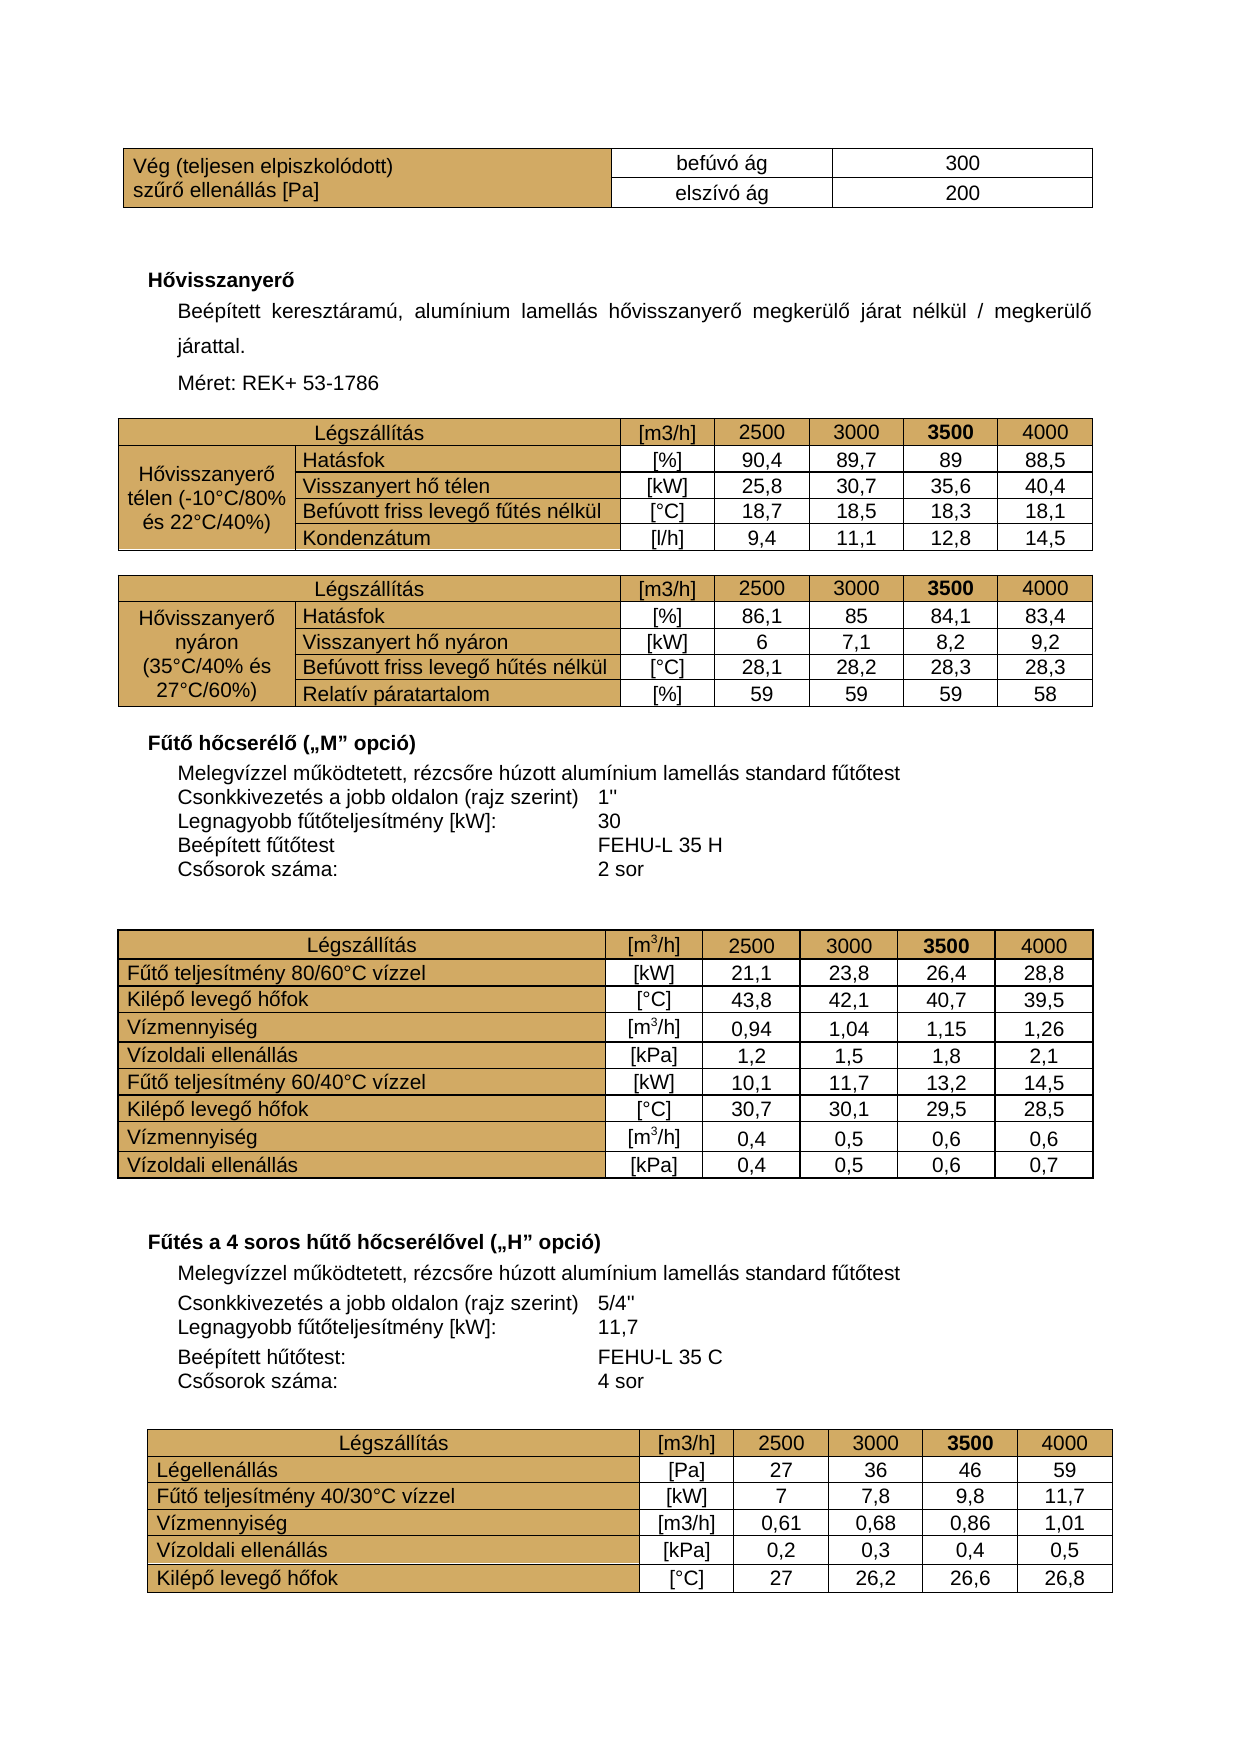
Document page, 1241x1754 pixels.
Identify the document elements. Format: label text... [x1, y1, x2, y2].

table_cell Kilépő levegő hőfok [148, 1565, 639, 1592]
table_cell befúvó ág [612, 149, 832, 177]
table_cell 43,8 [703, 987, 799, 1011]
table_cell Relatív páratartalom [296, 680, 620, 706]
table_cell 9,4 [715, 524, 809, 549]
table_cell 26,4 [898, 960, 994, 985]
table_cell Fűtő teljesítmény 40/30°C vízzel [148, 1483, 639, 1509]
table_cell 29,5 [898, 1096, 994, 1121]
table_cell Hatásfok [296, 602, 620, 628]
table_cell elszívó ág [612, 178, 832, 207]
table_cell 14,5 [998, 524, 1092, 549]
text Legnagyobb fűtőteljesítmény [kW]: 11,7 [177, 1314, 1093, 1338]
text Csonkkivezetés a jobb oldalon (rajz szerint) 5/4'' [177, 1291, 1093, 1314]
text Beépített keresztáramú, alumínium lamellás hővisszanyerő megkerülő járat nélkül / megkerülő járattal. [177, 298, 1093, 358]
table_cell 58 [998, 680, 1092, 706]
text Fűtő hőcserélő („M” opció) [148, 731, 1093, 755]
table_cell 11,1 [810, 524, 903, 549]
table_header 2500 [715, 419, 809, 445]
table_cell 0,94 [703, 1013, 799, 1041]
table_cell 88,5 [998, 446, 1092, 471]
table_header 2500 [734, 1430, 828, 1456]
table_cell Visszanyert hő télen [296, 473, 620, 498]
table_cell 89,7 [810, 446, 903, 471]
table_cell Vízmennyiség [119, 1122, 605, 1151]
table_cell 0,4 [923, 1536, 1017, 1563]
table_cell 0,3 [829, 1536, 922, 1563]
table_cell 0,2 [734, 1536, 828, 1563]
table_cell 0,6 [898, 1122, 994, 1151]
table_cell 25,8 [715, 473, 809, 498]
table_header 2500 [703, 931, 799, 958]
table_cell Visszanyert hő nyáron [296, 629, 620, 654]
table_cell 35,6 [904, 473, 997, 498]
table_cell 27 [734, 1457, 828, 1482]
table_cell 18,1 [998, 499, 1092, 523]
table_header 3500 [923, 1430, 1017, 1456]
table_cell 0,5 [801, 1152, 897, 1177]
table_cell 0,6 [898, 1152, 994, 1177]
table_header [m3/h] [621, 419, 714, 445]
table_cell [%] [621, 446, 714, 471]
table_header 3000 [829, 1430, 922, 1456]
table_cell [m3/h] [606, 1122, 702, 1151]
table_cell 59 [810, 680, 903, 706]
text Melegvízzel működtetett, rézcsőre húzott alumínium lamellás standard fűtőtest [177, 1260, 1093, 1284]
table_cell [kW] [640, 1483, 733, 1509]
table_cell 59 [715, 680, 809, 706]
table_cell 28,5 [996, 1096, 1092, 1121]
table_cell 85 [810, 602, 903, 628]
table_cell 10,1 [703, 1069, 799, 1094]
table_cell Vízoldali ellenállás [148, 1536, 639, 1563]
table_cell 1,15 [898, 1013, 994, 1041]
table_cell 1,04 [801, 1013, 897, 1041]
table_cell 86,1 [715, 602, 809, 628]
table_cell 27 [734, 1565, 828, 1592]
table_cell Kondenzátum [296, 524, 620, 549]
table_cell 28,3 [998, 655, 1092, 679]
text Legnagyobb fűtőteljesítmény [kW]: 30 [177, 809, 1093, 833]
table_header 3500 [898, 931, 994, 958]
table_cell 8,2 [904, 629, 997, 654]
table_cell 0,86 [923, 1510, 1017, 1535]
table_cell [kW] [606, 960, 702, 985]
table_cell [°C] [621, 655, 714, 679]
table_header 4000 [998, 576, 1092, 601]
table_cell [m3/h] [606, 1013, 702, 1041]
table_header 3000 [810, 419, 903, 445]
table_cell Vízoldali ellenállás [119, 1043, 605, 1068]
table_cell 13,2 [898, 1069, 994, 1094]
table_cell 83,4 [998, 602, 1092, 628]
table_cell 1,01 [1018, 1510, 1112, 1535]
table_header 3000 [810, 576, 903, 601]
table_cell 40,4 [998, 473, 1092, 498]
text Fűtés a 4 soros hűtő hőcserélővel („H” opció) [148, 1230, 1093, 1254]
text Csonkkivezetés a jobb oldalon (rajz szerint) 1'' [177, 785, 1093, 809]
table_cell 90,4 [715, 446, 809, 471]
table_cell 7,8 [829, 1483, 922, 1509]
table_cell Hatásfok [296, 446, 620, 471]
table_cell 12,8 [904, 524, 997, 549]
table_cell 0,4 [703, 1122, 799, 1151]
table_cell Kilépő levegő hőfok [119, 987, 605, 1011]
text Csősorok száma: 2 sor [177, 857, 1093, 881]
table_cell 30,7 [810, 473, 903, 498]
table_header Légszállítás [148, 1430, 639, 1456]
table_cell 30,7 [703, 1096, 799, 1121]
table_cell [%] [621, 680, 714, 706]
table_cell [kPa] [640, 1536, 733, 1563]
table_cell 1,5 [801, 1043, 897, 1068]
table_cell 59 [1018, 1457, 1112, 1482]
table_cell Vízoldali ellenállás [119, 1152, 605, 1177]
table_header Légszállítás [119, 576, 620, 601]
table_cell 26,2 [829, 1565, 922, 1592]
table_header Légszállítás [119, 419, 620, 445]
table_cell [kW] [621, 629, 714, 654]
table_cell Kilépő levegő hőfok [119, 1096, 605, 1121]
table_header 3000 [801, 931, 897, 958]
table_cell Légellenállás [148, 1457, 639, 1482]
table_cell 84,1 [904, 602, 997, 628]
table_cell Vég (teljesen elpiszkolódott) szűrő ellenállás [Pa] [124, 149, 611, 207]
table_cell [kW] [606, 1069, 702, 1094]
text Beépített hűtőtest: FEHU-L 35 C [177, 1345, 1093, 1369]
table_cell [kPa] [606, 1152, 702, 1177]
table_cell [Pa] [640, 1457, 733, 1482]
table_cell Fűtő teljesítmény 60/40°C vízzel [119, 1069, 605, 1094]
table_cell Vízmennyiség [148, 1510, 639, 1535]
table_header [m3/h] [640, 1430, 733, 1456]
table_cell Hővisszanyerő nyáron (35°C/40% és 27°C/60%) [119, 602, 295, 706]
table_cell Fűtő teljesítmény 80/60°C vízzel [119, 960, 605, 985]
table_cell 18,3 [904, 499, 997, 523]
table_cell 1,8 [898, 1043, 994, 1068]
table_header Légszállítás [119, 931, 605, 958]
text Méret: REK+ 53-1786 [177, 370, 1093, 394]
table_cell [°C] [640, 1565, 733, 1592]
table_cell 14,5 [996, 1069, 1092, 1094]
table_cell 11,7 [801, 1069, 897, 1094]
table_cell 42,1 [801, 987, 897, 1011]
table_cell 0,7 [996, 1152, 1092, 1177]
table_header 4000 [998, 419, 1092, 445]
table_header 2500 [715, 576, 809, 601]
table_cell 23,8 [801, 960, 897, 985]
table_cell 18,7 [715, 499, 809, 523]
table_cell 0,4 [703, 1152, 799, 1177]
table_cell 2,1 [996, 1043, 1092, 1068]
table_cell [l/h] [621, 524, 714, 549]
table_cell 0,6 [996, 1122, 1092, 1151]
table_cell 26,6 [923, 1565, 1017, 1592]
table_cell [m3/h] [640, 1510, 733, 1535]
table_cell 18,5 [810, 499, 903, 523]
table_cell 0,5 [801, 1122, 897, 1151]
table_cell 7 [734, 1483, 828, 1509]
table_header 4000 [996, 931, 1092, 958]
table_cell 39,5 [996, 987, 1092, 1011]
table_cell Vízmennyiség [119, 1013, 605, 1041]
table_cell 59 [904, 680, 997, 706]
table_header [m3/h] [606, 931, 702, 958]
table_cell 300 [833, 149, 1092, 177]
table_cell 200 [833, 178, 1092, 207]
table_header 3500 [904, 419, 997, 445]
table_cell 28,3 [904, 655, 997, 679]
table_cell 28,8 [996, 960, 1092, 985]
table_header [m3/h] [621, 576, 714, 601]
table_cell 1,2 [703, 1043, 799, 1068]
table_cell 36 [829, 1457, 922, 1482]
table_cell 46 [923, 1457, 1017, 1482]
table_cell 7,1 [810, 629, 903, 654]
table_cell Befúvott friss levegő hűtés nélkül [296, 655, 620, 679]
table_cell 0,61 [734, 1510, 828, 1535]
table_cell Befúvott friss levegő fűtés nélkül [296, 499, 620, 523]
table_cell [%] [621, 602, 714, 628]
table_cell [kW] [621, 473, 714, 498]
table_cell 11,7 [1018, 1483, 1112, 1509]
table_cell 0,68 [829, 1510, 922, 1535]
table_cell 28,1 [715, 655, 809, 679]
table_cell 26,8 [1018, 1565, 1112, 1592]
text Beépített fűtőtest FEHU-L 35 H [177, 833, 1093, 857]
text Hővisszanyerő [148, 268, 1093, 292]
table_cell 9,2 [998, 629, 1092, 654]
table_cell 40,7 [898, 987, 994, 1011]
text Melegvízzel működtetett, rézcsőre húzott alumínium lamellás standard fűtőtest [177, 761, 1093, 785]
table_cell 21,1 [703, 960, 799, 985]
table_cell [kPa] [606, 1043, 702, 1068]
table_cell 89 [904, 446, 997, 471]
table_cell 9,8 [923, 1483, 1017, 1509]
text Csősorok száma: 4 sor [177, 1369, 1093, 1393]
table_cell 28,2 [810, 655, 903, 679]
table_cell [°C] [606, 987, 702, 1011]
table_cell 6 [715, 629, 809, 654]
table_cell [°C] [606, 1096, 702, 1121]
table_cell [°C] [621, 499, 714, 523]
table_cell 30,1 [801, 1096, 897, 1121]
table_cell Hővisszanyerő télen (-10°C/80% és 22°C/40%) [119, 446, 295, 549]
table_header 4000 [1018, 1430, 1112, 1456]
table_cell 0,5 [1018, 1536, 1112, 1563]
table_cell 1,26 [996, 1013, 1092, 1041]
table_header 3500 [904, 576, 997, 601]
